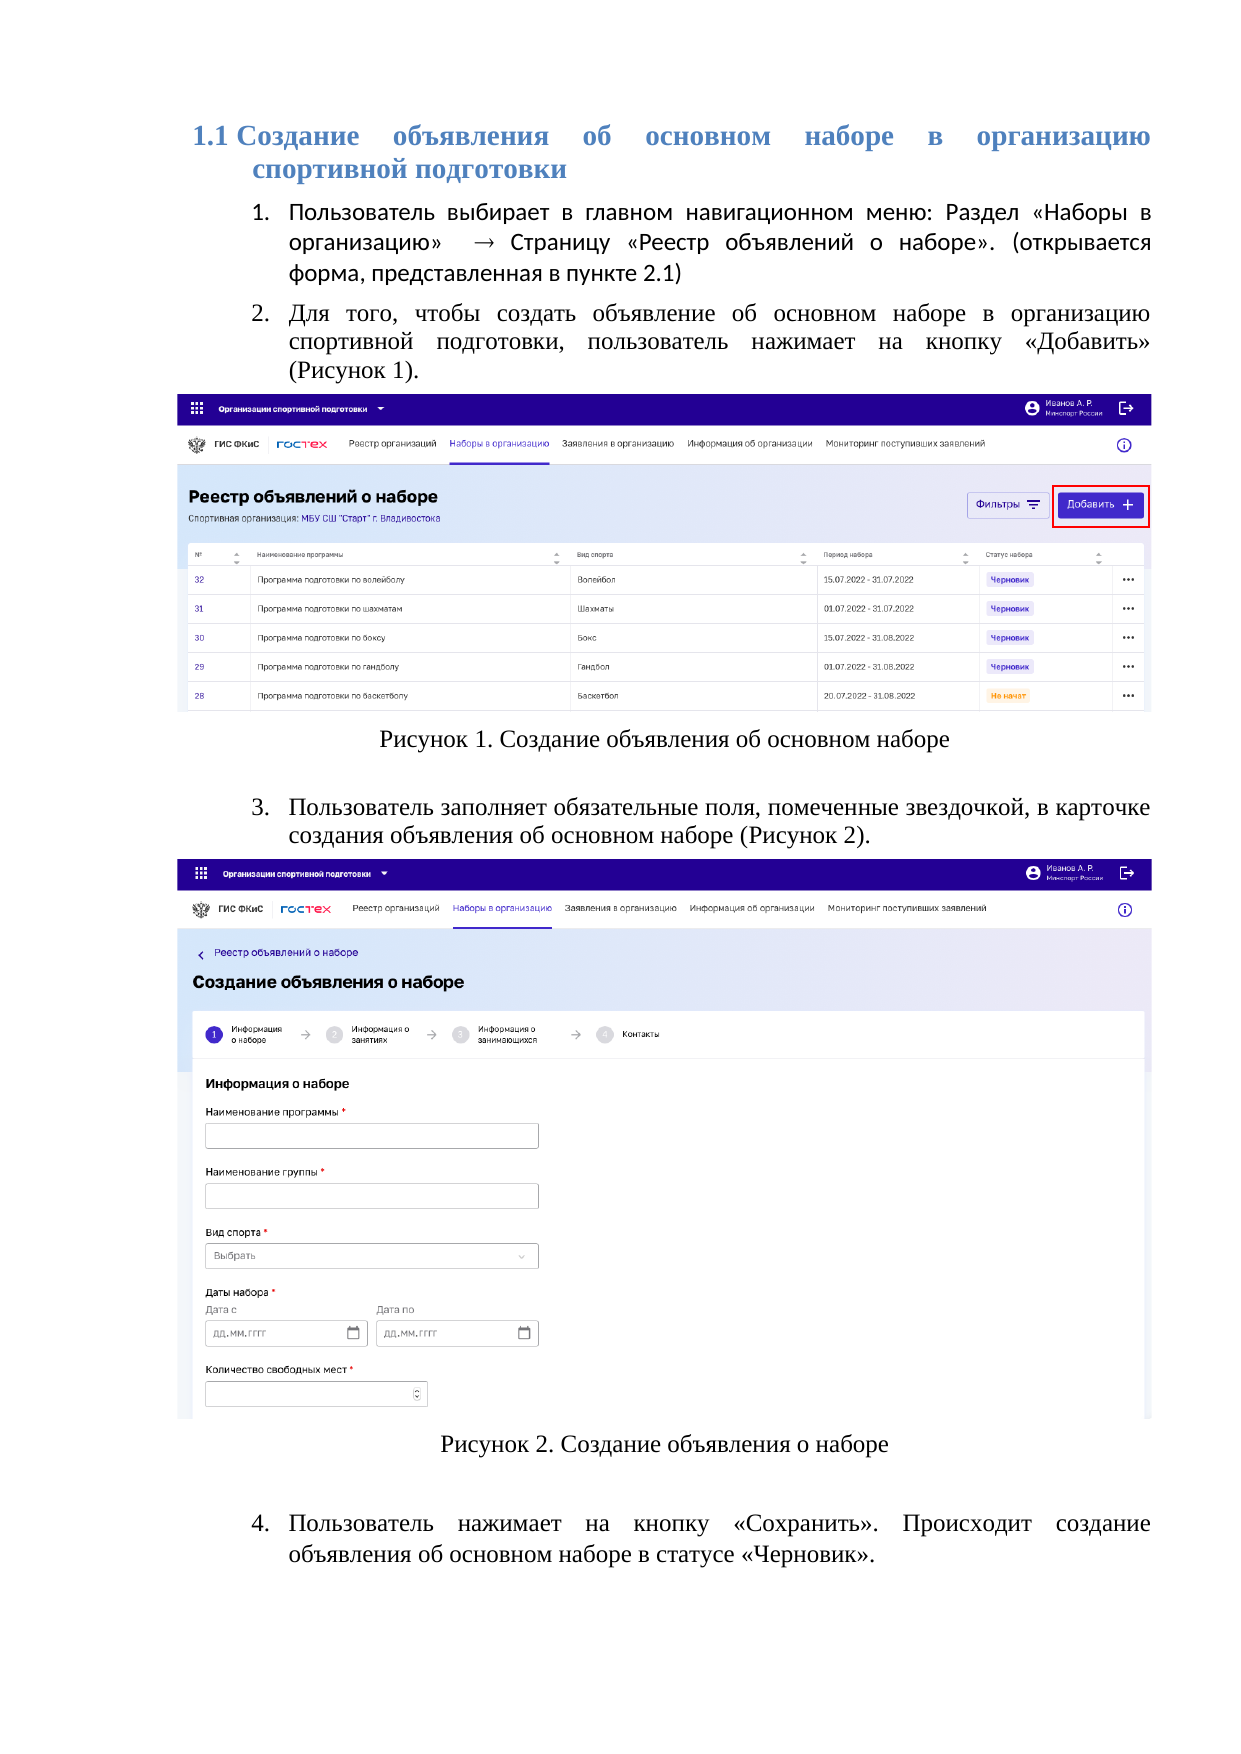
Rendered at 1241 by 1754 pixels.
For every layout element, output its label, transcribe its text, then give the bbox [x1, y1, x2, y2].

picture [177, 394, 1152, 712]
text Создание объявления об основном наборе в организацию спортивной подготовки [192, 118, 1152, 185]
list Пользователь выбирает в главном навигационном меню: Раздел «Наборы в организацию» Страницу «Реестр объявлений о наборе». (открывается форма, представленная в пункте 2.1) [251, 196, 1152, 287]
list Пользователь нажимает на кнопку «Сохранить». Происходит создание объявления об основном наборе в статусе «Черновик». [251, 1508, 1152, 1567]
picture [177, 859, 1152, 1419]
